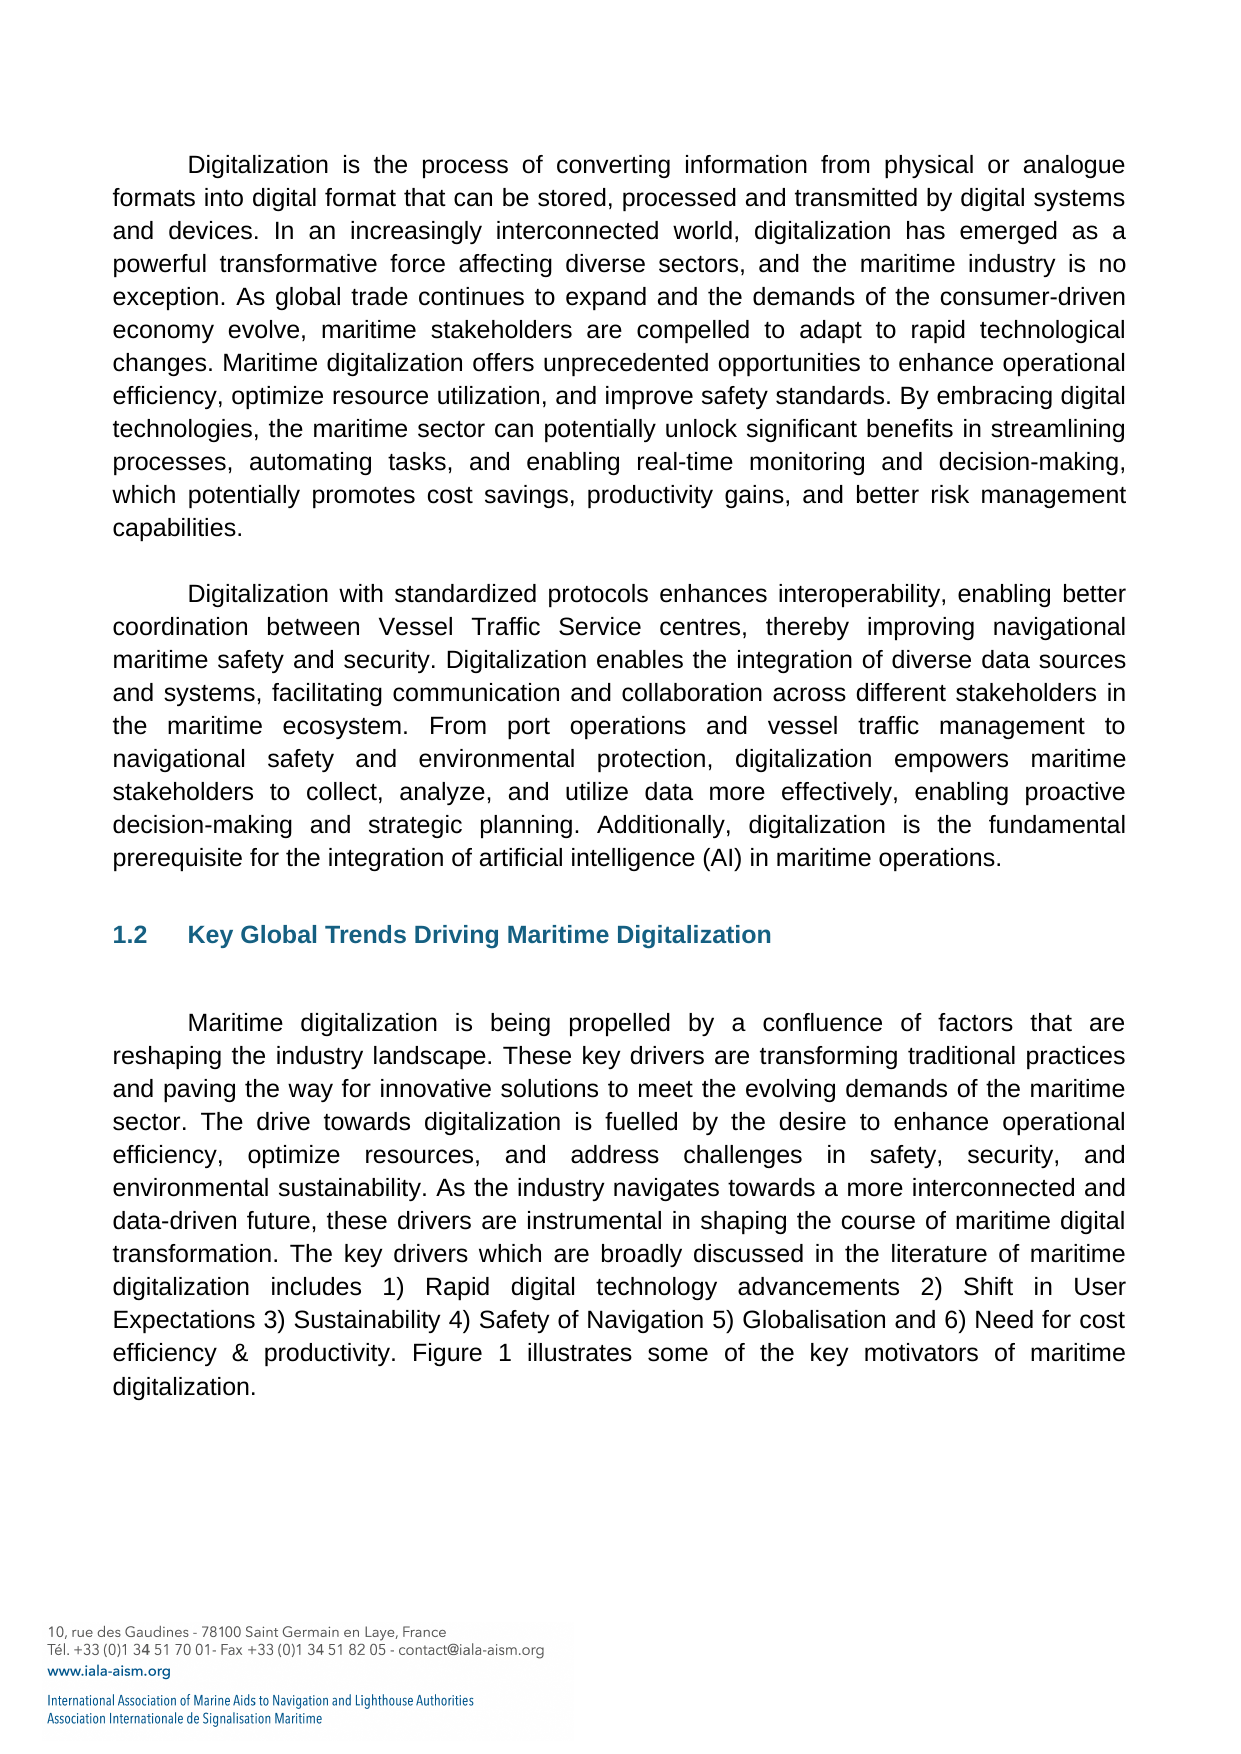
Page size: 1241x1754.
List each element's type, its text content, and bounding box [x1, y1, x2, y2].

text Maritime digitalization is being propelled by a confluence of factors that are reshaping the industry landscape. These key drivers are transforming traditional practices and paving the way for innovative solutions to meet the evolving demands of the maritime sector. The drive towards digitalization is fuelled by the desire to enhance operational efficiency, optimize resources, and address challenges in safety, security, and environmental sustainability. As the industry navigates towards a more interconnected and data-driven future, these drivers are instrumental in shaping the course of maritime digital transformation. The key drivers which are broadly discussed in the literature of maritime digitalization includes 1) Rapid digital technology advancements 2) Shift in User Expectations 3) Sustainability 4) Safety of Navigation 5) Globalisation and 6) Need for cost efficiency & productivity. Figure 1 illustrates some of the key motivators of maritime digitalization. [112, 1008, 1128, 1400]
picture [41, 1622, 575, 1741]
text Digitalization with standardized protocols enhances interoperability, enabling better coordination between Vessel Traffic Service centres, thereby improving navigational maritime safety and security. Digitalization enables the integration of diverse data sources and systems, facilitating communication and collaboration across different stakeholders in the maritime ecosystem. From port operations and vessel traffic management to navigational safety and environmental protection, digitalization empowers maritime stakeholders to collect, analyze, and utilize data more effectively, enabling proactive decision-making and strategic planning. Additionally, digitalization is the fundamental prerequisite for the integration of artificial intelligence (AI) in maritime operations. [112, 579, 1128, 872]
text Digitalization is the process of converting information from physical or analogue formats into digital format that can be stored, processed and transmitted by digital systems and devices. In an increasingly interconnected world, digitalization has emerged as a powerful transformative force affecting diverse sectors, and the maritime industry is no exception. As global trade continues to expand and the demands of the consumer-driven economy evolve, maritime stakeholders are compelled to adapt to rapid technological changes. Maritime digitalization offers unprecedented opportunities to enhance operational efficiency, optimize resource utilization, and improve safety standards. By embracing digital technologies, the maritime sector can potentially unlock significant benefits in streamlining processes, automating tasks, and enabling real-time monitoring and decision-making, which potentially promotes cost savings, productivity gains, and better risk management capabilities. [112, 150, 1128, 542]
list Key Global Trends Driving Maritime Digitalization [112, 919, 1128, 948]
